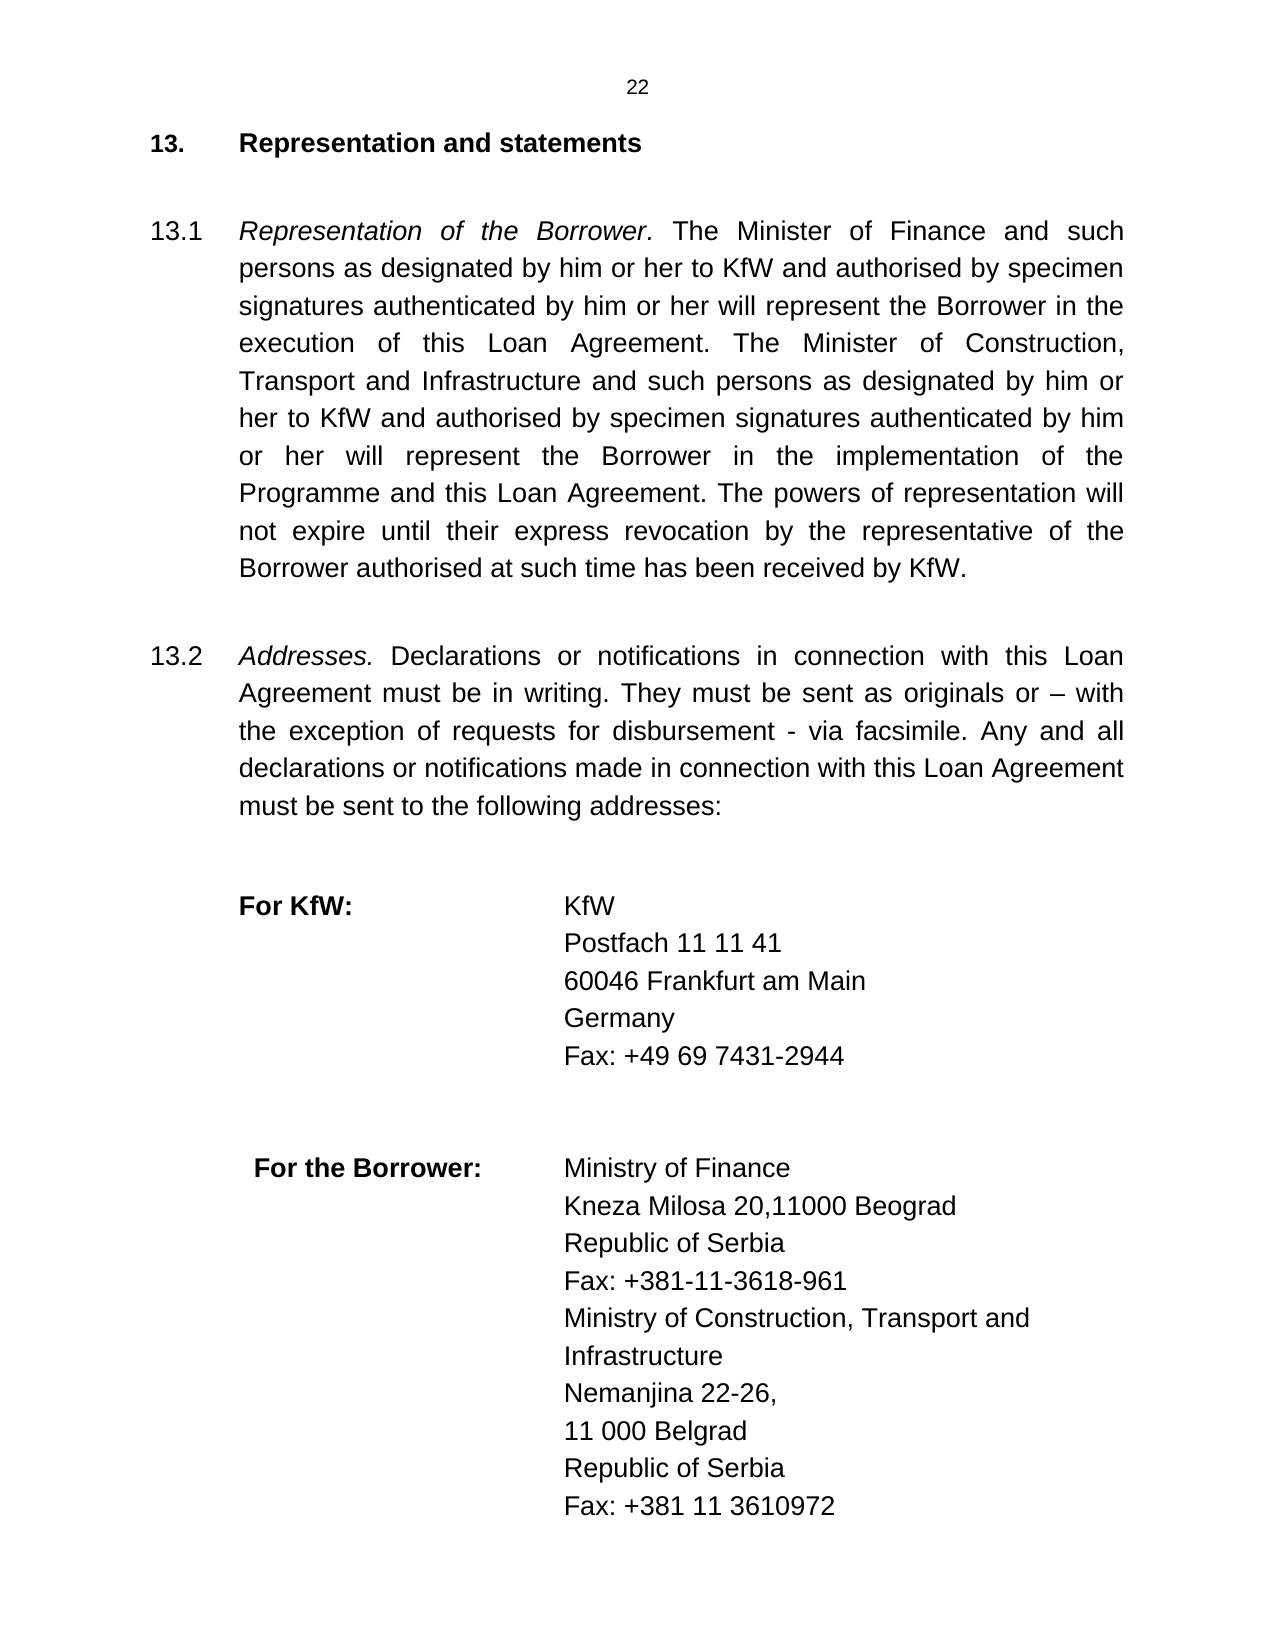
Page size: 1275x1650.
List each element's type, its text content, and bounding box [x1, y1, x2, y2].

text Nemanjina 22-26, [563, 1373, 1125, 1410]
text Republic of Serbia [563, 1223, 1125, 1260]
list Representation and statements [150, 123, 1125, 160]
text Fax: +49 69 7431-2944 [563, 1035, 1125, 1073]
text Fax: +381-11-3618-961 [239, 1260, 1125, 1298]
text 11 000 Belgrad [563, 1410, 1125, 1448]
text For KfW: KfW [239, 885, 1125, 923]
text 60046 Frankfurt am Main [563, 960, 1125, 998]
text Ministry of Construction, Transport and Infrastructure [563, 1298, 1125, 1373]
list Addresses. Declarations or notifications in connection with this Loan Agreement must be in writing. They must be sent as originals or – with the exception of requests for disbursement - via facsimile. Any and all declarations or notifications made in connection with this Loan Agreement must be sent to the following addresses: [150, 635, 1125, 823]
subtitle Representation of the Borrower. The Minister of Finance and such persons as designated by him or her to KfW and authorised by specimen signatures authenticated by him or her will represent the Borrower in the execution of this Loan Agreement. The Minister of Construction, Transport and Infrastructure and such persons as designated by him or her to KfW and authorised by specimen signatures authenticated by him or her will represent the Borrower in the implementation of the Programme and this Loan Agreement. The powers of representation will not expire until their express revocation by the representative of the Borrower authorised at such time has been received by KfW. [150, 210, 1125, 585]
text Postfach 11 11 41 [563, 923, 1125, 960]
text For the Borrower: Ministry of Finance [253, 1148, 1125, 1185]
text Germany [563, 998, 1125, 1035]
text Republic of Serbia [563, 1448, 1125, 1485]
text Kneza Milosa 20,11000 Beograd [150, 1185, 1125, 1223]
text Fax: +381 11 3610972 [563, 1485, 1125, 1523]
